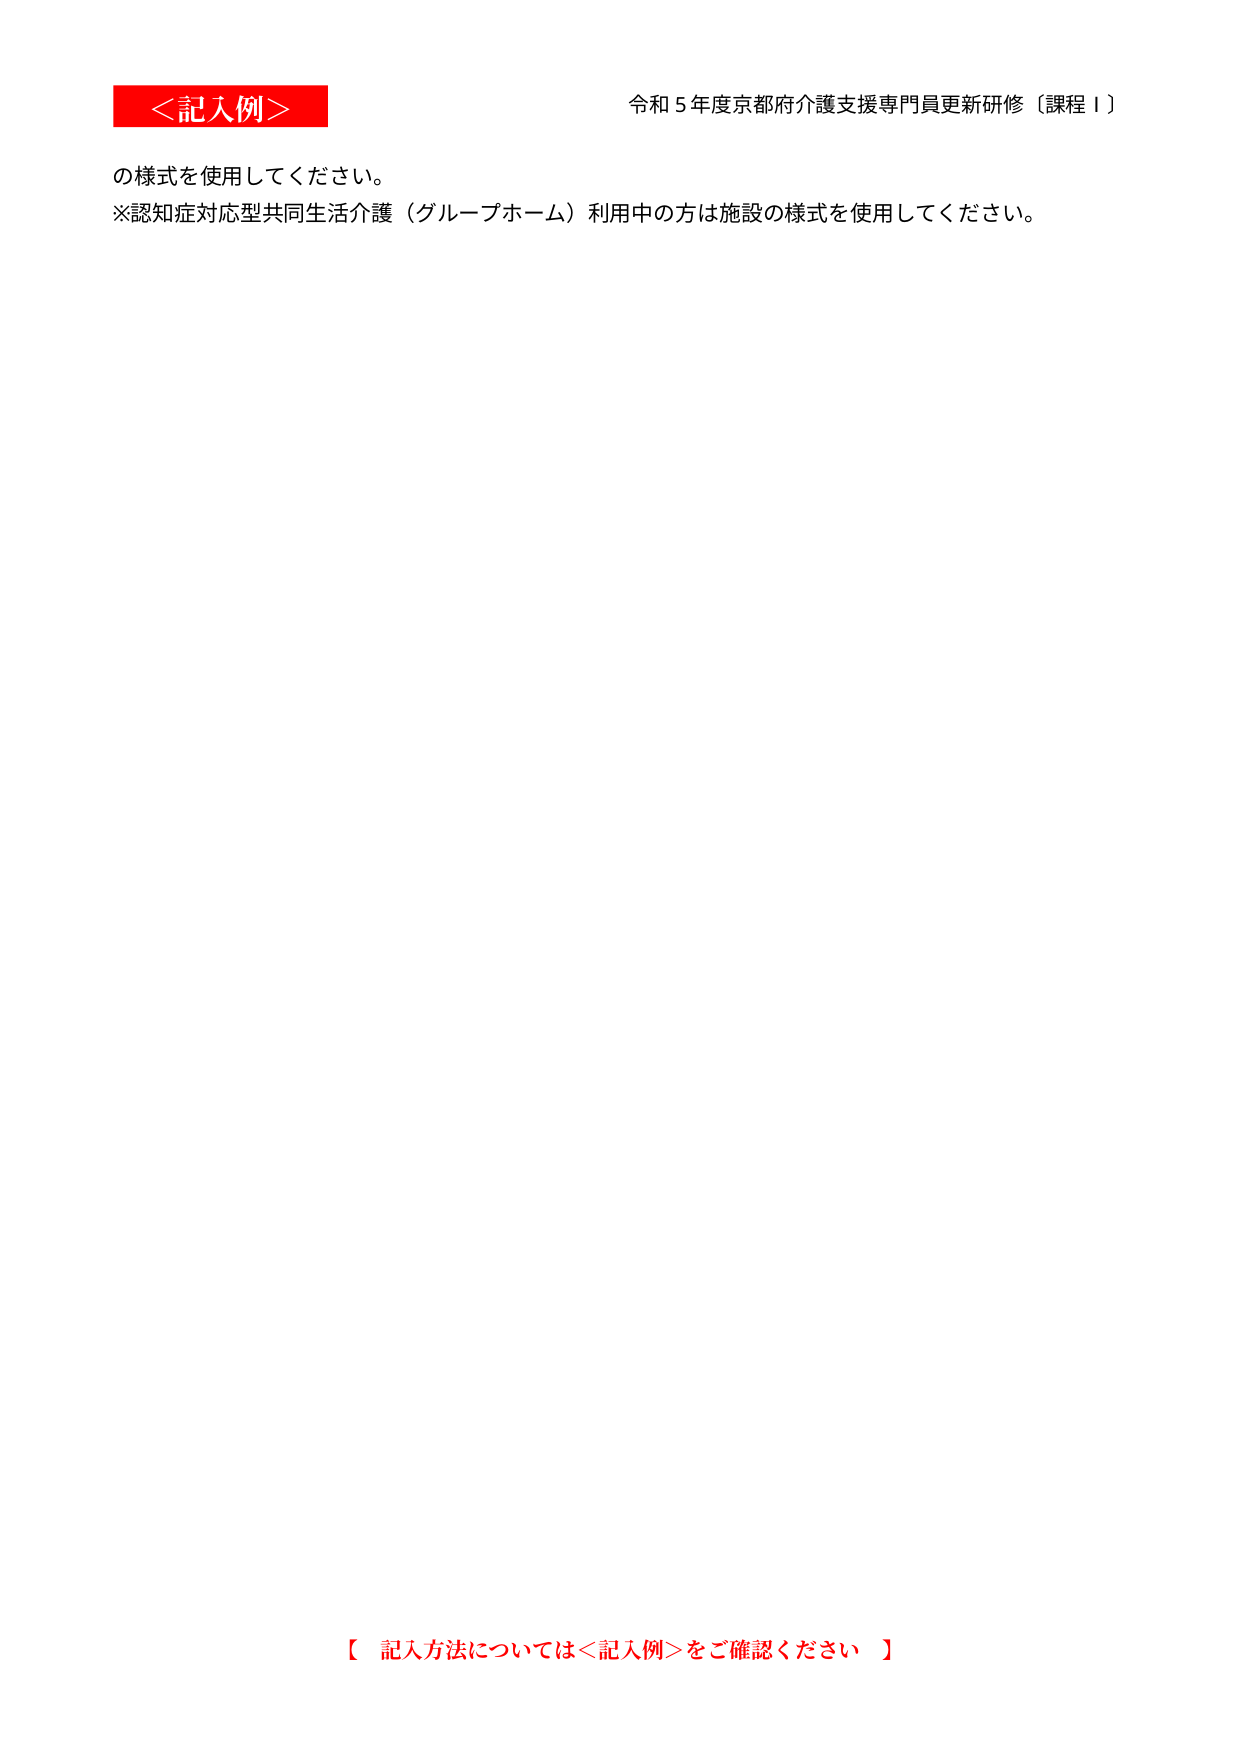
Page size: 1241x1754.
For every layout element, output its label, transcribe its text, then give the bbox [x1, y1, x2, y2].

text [112, 156, 1128, 194]
text ※認知症対応型共同生活介護（グループホーム）利用中の方は施設の様式を使用してください。 [112, 194, 1128, 231]
